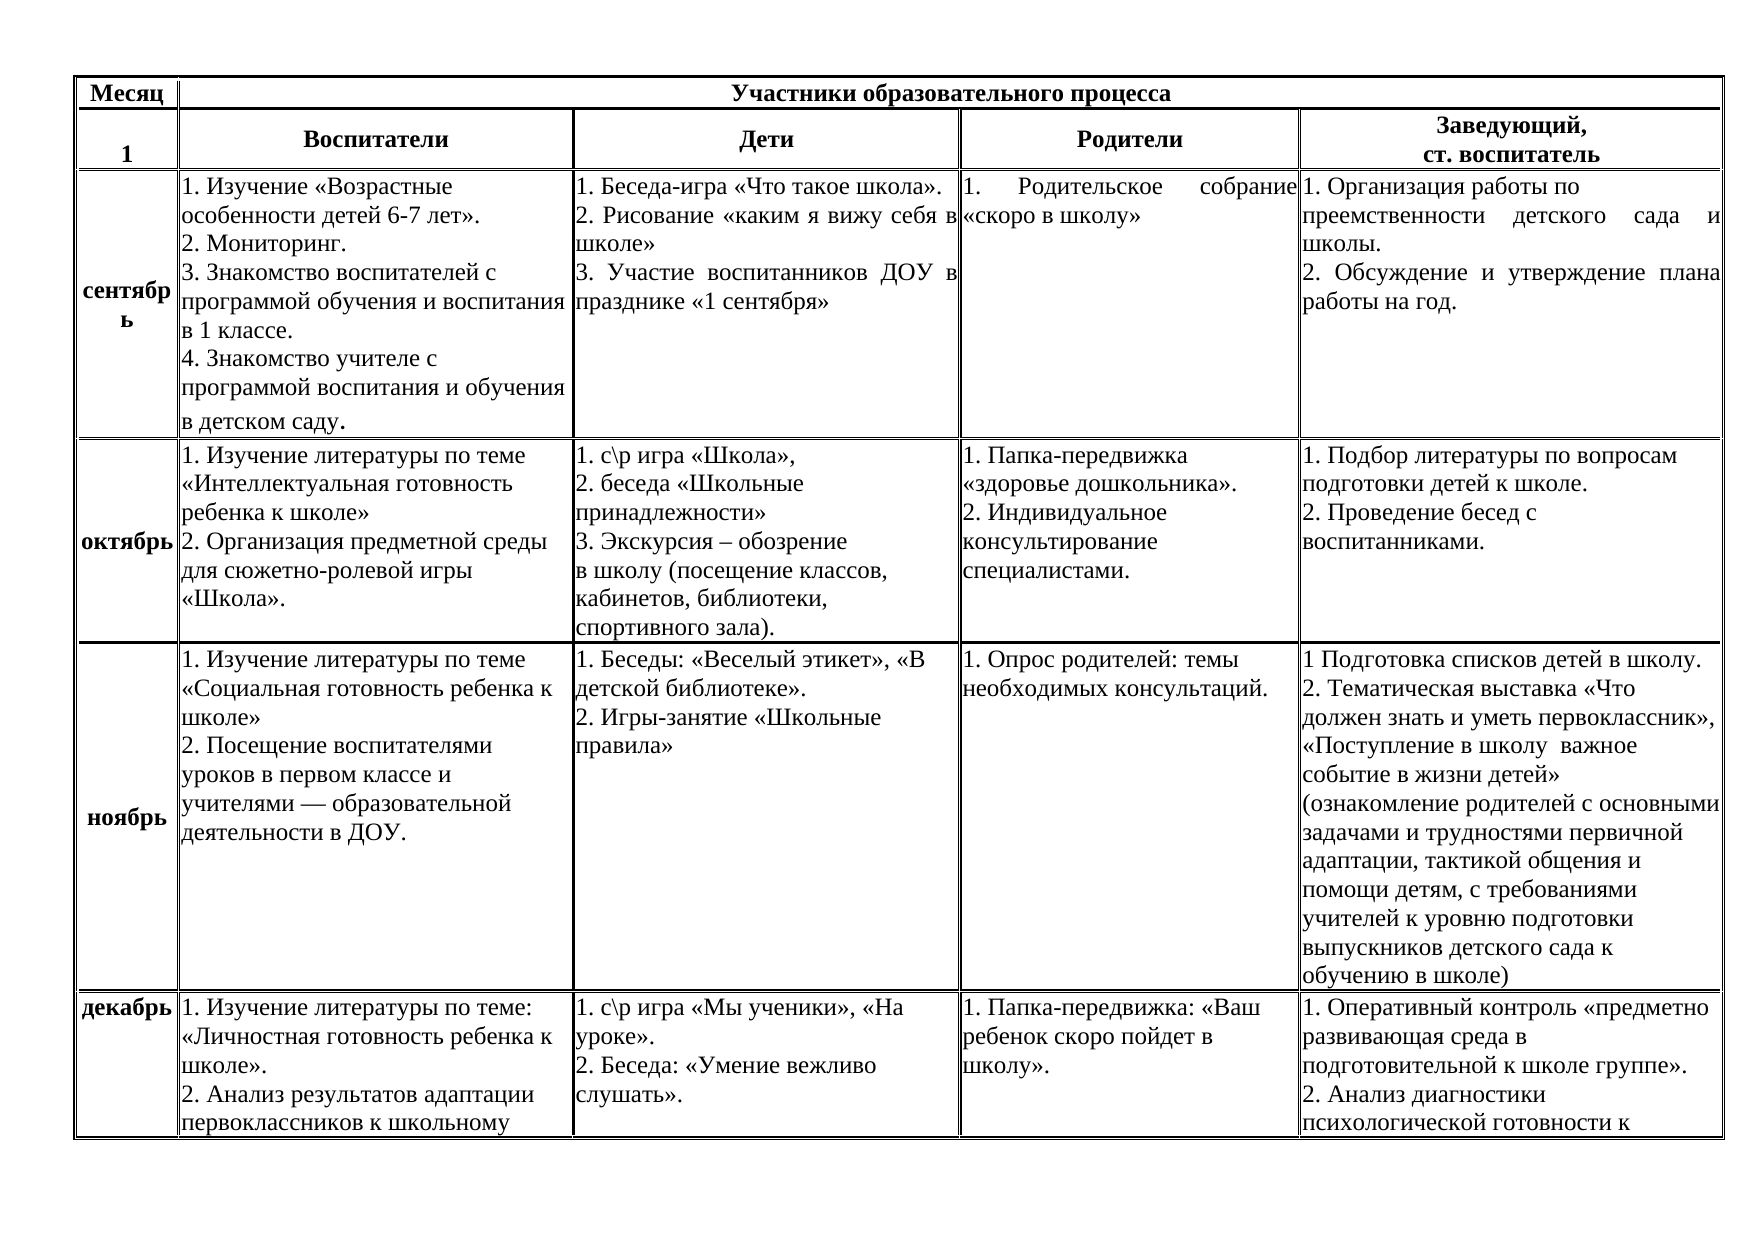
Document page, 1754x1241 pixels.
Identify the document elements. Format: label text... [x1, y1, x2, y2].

table_cell Воспитатели [180, 110, 572, 168]
table_cell 1. Беседа-игра «Что такое школа». 2. Рисование «каким я вижу себя в школе» 3. Участие воспитанников ДОУ в празднике «1 сентября» [575, 171, 958, 437]
table_cell 1. Изучение литературы по теме «Интеллектуальная готовность ребенка к школе» 2. Организация предметной среды для сюжетно-ролевой игры «Школа». [180, 440, 572, 641]
table_cell октябрь [75, 437, 179, 641]
table_cell 1. Папка-передвижка «здоровье дошкольника». 2. Индивидуальное консультирование специалистами. [962, 440, 1298, 641]
table_cell 1. с\р игра «Школа», 2. беседа «Школьные принадлежности» 3. Экскурсия – обозрение в школу (посещение классов, кабинетов, библиотеки, спортивного зала). [575, 440, 958, 641]
table_cell сентябрь [75, 168, 179, 437]
table_cell 1. Изучение «Возрастные особенности детей 6-7 лет». 2. Мониторинг. 3. Знакомство воспитателей с программой обучения и воспитания в 1 классе. 4. Знакомство учителе с программой воспитания и обучения в детском саду. [180, 171, 572, 437]
table_cell Заведующий, ст. воспитатель [1301, 107, 1722, 168]
table_cell 1. Подбор литературы по вопросам подготовки детей к школе. 2. Проведение бесед с воспитанниками. [1300, 437, 1723, 641]
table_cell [573, 989, 960, 1136]
table_cell 1. Беседы: «Веселый этикет», «В детской библиотеке». 2. Игры-занятие «Школьные правила» [575, 644, 958, 989]
table_header Участники образовательного процесса [179, 78, 1722, 107]
table_cell 1 Подготовка списков детей в школу. 2. Тематическая выставка «Что должен знать и уметь первоклассник», «Поступление в школу важное событие в жизни детей» (ознакомление родителей с основными задачами и трудностями первичной адаптации, тактикой общения и помощи детям, с требованиями учителей к уровню подготовки выпускников детского сада к обучению в школе) [1301, 641, 1722, 989]
table_cell 1 [77, 107, 177, 168]
table_cell Дети [575, 110, 958, 168]
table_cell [180, 993, 573, 1136]
table_cell ноябрь [77, 641, 177, 989]
table_cell 1. Организация работы по преемственности детского сада и школы. 2. Обсуждение и утверждение плана работы на год. [1300, 168, 1723, 437]
table_cell 1. Оперативный контроль «предметно развивающая среда в подготовительной к школе группе». 2. Анализ диагностики психологической готовности к школьному обучению выпускников ДОУ(психолог); [1300, 989, 1722, 1136]
table_cell декабрь [77, 989, 179, 1136]
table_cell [960, 993, 1300, 1136]
table_cell 1. Изучение литературы по теме «Социальная готовность ребенка к школе» 2. Посещение воспитателями уроков в первом классе и учителями — образовательной деятельности в ДОУ. [180, 644, 572, 989]
table_cell 1. Родительское собрание «скоро в школу» [962, 171, 1298, 437]
table_cell Родители [962, 110, 1298, 168]
table_header Месяц [77, 78, 179, 107]
table_cell 1. Опрос родителей: темы необходимых консультаций. [962, 644, 1298, 989]
